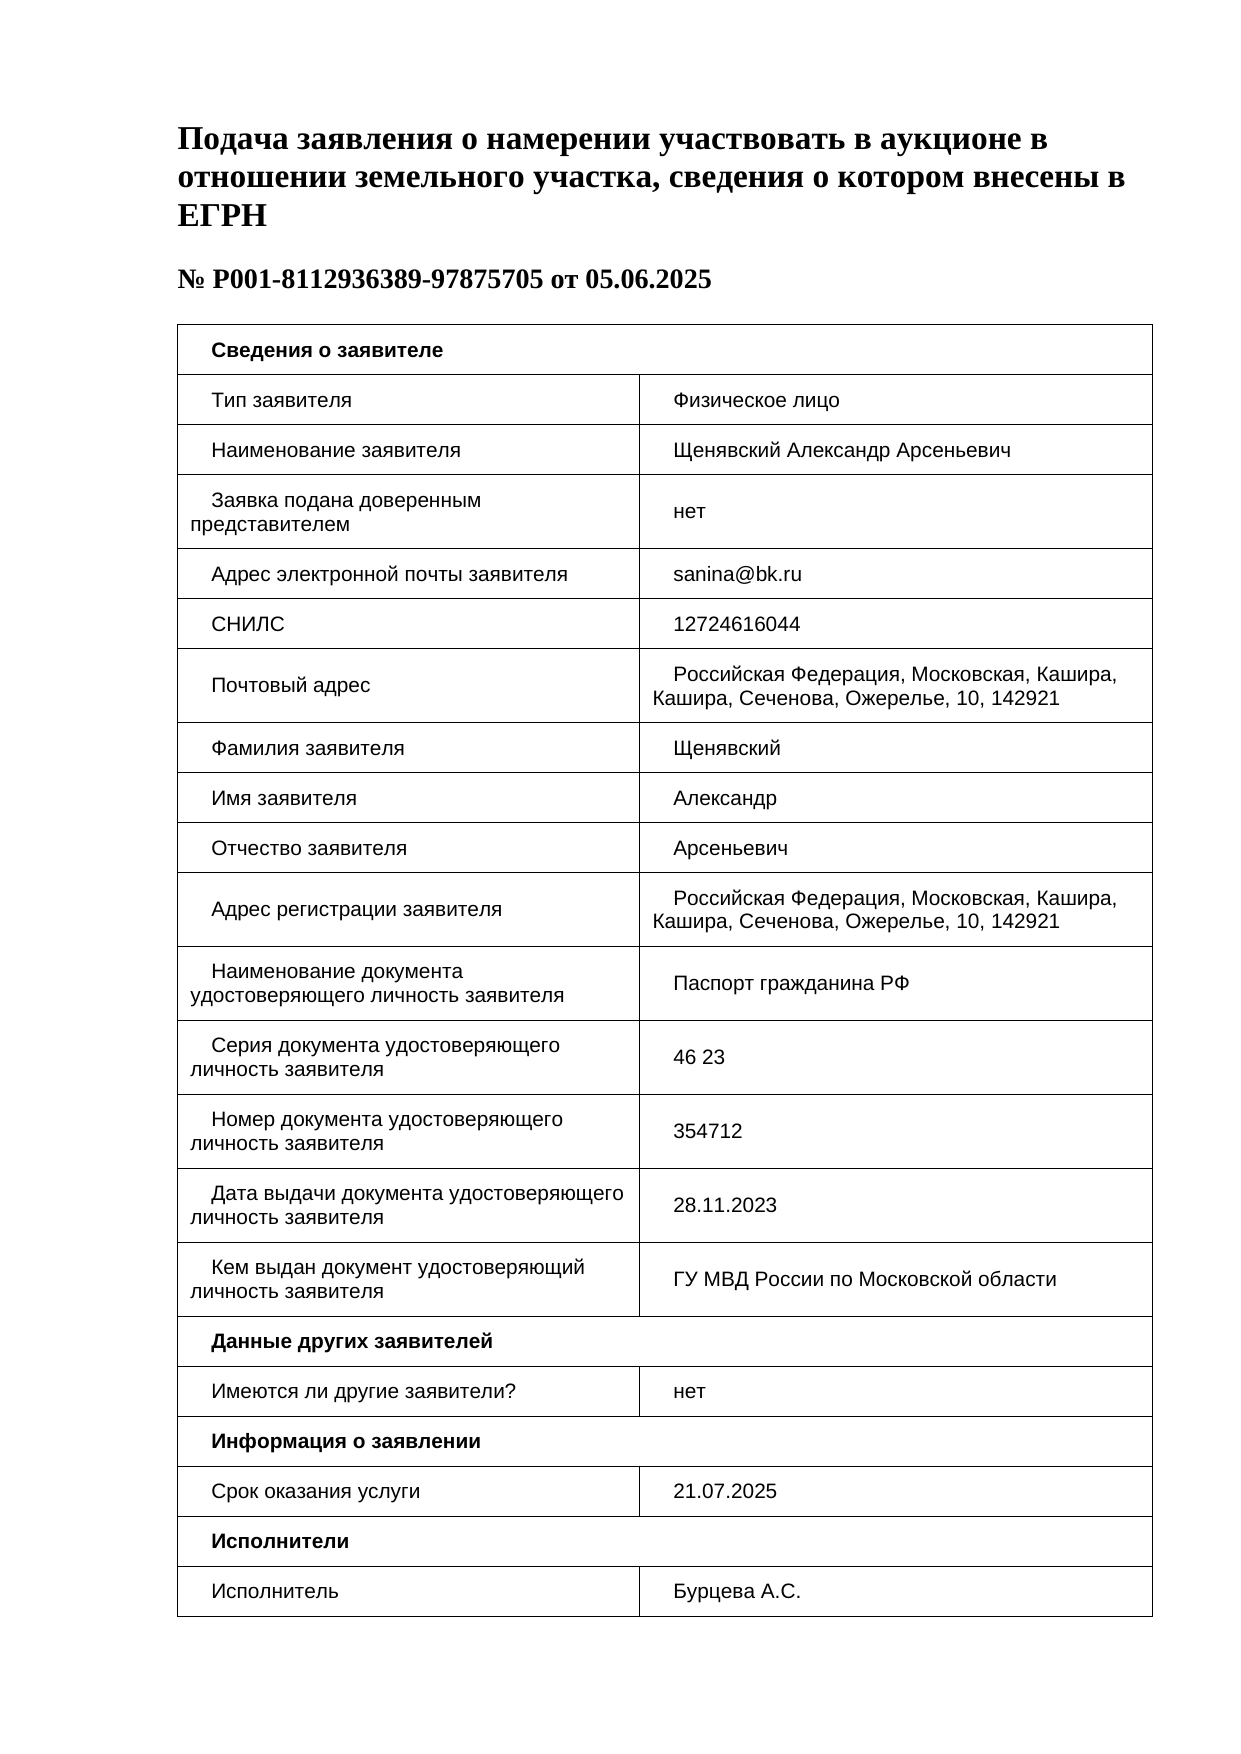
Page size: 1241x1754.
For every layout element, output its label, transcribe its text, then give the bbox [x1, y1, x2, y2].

table_cell Арсеньевич [640, 823, 1152, 872]
table_cell Щенявский [640, 723, 1152, 772]
table_cell Исполнитель [178, 1567, 639, 1616]
table_cell Имеются ли другие заявители? [178, 1367, 639, 1416]
table_cell Щенявский Александр Арсеньевич [640, 425, 1152, 474]
table_cell Александр [640, 773, 1152, 822]
table_header Сведения о заявителе [178, 325, 1152, 374]
table_cell Имя заявителя [178, 773, 639, 822]
table_cell Наименование заявителя [178, 425, 639, 474]
table_cell Кем выдан документ удостоверяющий личность заявителя [178, 1243, 639, 1316]
table_cell Исполнители [178, 1517, 1152, 1566]
table_cell Срок оказания услуги [178, 1467, 639, 1516]
table_cell Паспорт гражданина РФ [640, 947, 1152, 1020]
table_cell 354712 [640, 1095, 1152, 1168]
table_cell Данные других заявителей [178, 1317, 1152, 1366]
table_cell 28.11.2023 [640, 1169, 1152, 1242]
table_cell Физическое лицо [640, 375, 1152, 424]
table_cell Почтовый адрес [178, 649, 639, 722]
table_cell 12724616044 [640, 599, 1152, 648]
table_cell Заявка подана доверенным представителем [178, 475, 639, 548]
table_cell нет [640, 1367, 1152, 1416]
table_cell Номер документа удостоверяющего личность заявителя [178, 1095, 639, 1168]
table_cell Адрес регистрации заявителя [178, 873, 639, 946]
table_cell Российская Федерация, Московская, Кашира, Кашира, Сеченова, Ожерелье, 10, 142921 [640, 649, 1152, 722]
subtitle № P001-8112936389-97875705 от 05.06.2025 [177, 262, 1152, 295]
table_cell Тип заявителя [178, 375, 639, 424]
subtitle Подача заявления о намерении участвовать в аукционе в отношении земельного участка, сведения о котором внесены в ЕГРН [177, 118, 1152, 233]
table_cell 46 23 [640, 1021, 1152, 1094]
table_cell Дата выдачи документа удостоверяющего личность заявителя [178, 1169, 639, 1242]
table_cell Наименование документа удостоверяющего личность заявителя [178, 947, 639, 1020]
table_cell 21.07.2025 [640, 1467, 1152, 1516]
table_cell Фамилия заявителя [178, 723, 639, 772]
table_cell Отчество заявителя [178, 823, 639, 872]
table_cell нет [640, 475, 1152, 548]
table_cell Российская Федерация, Московская, Кашира, Кашира, Сеченова, Ожерелье, 10, 142921 [640, 873, 1152, 946]
table_cell Информация о заявлении [178, 1417, 1152, 1466]
table_cell Бурцева А.С. [640, 1567, 1152, 1616]
table_cell Серия документа удостоверяющего личность заявителя [178, 1021, 639, 1094]
table_cell Адрес электронной почты заявителя [178, 549, 639, 598]
table_cell СНИЛС [178, 599, 639, 648]
table_cell ГУ МВД России по Московской области [640, 1243, 1152, 1316]
table_cell sanina@bk.ru [640, 549, 1152, 598]
